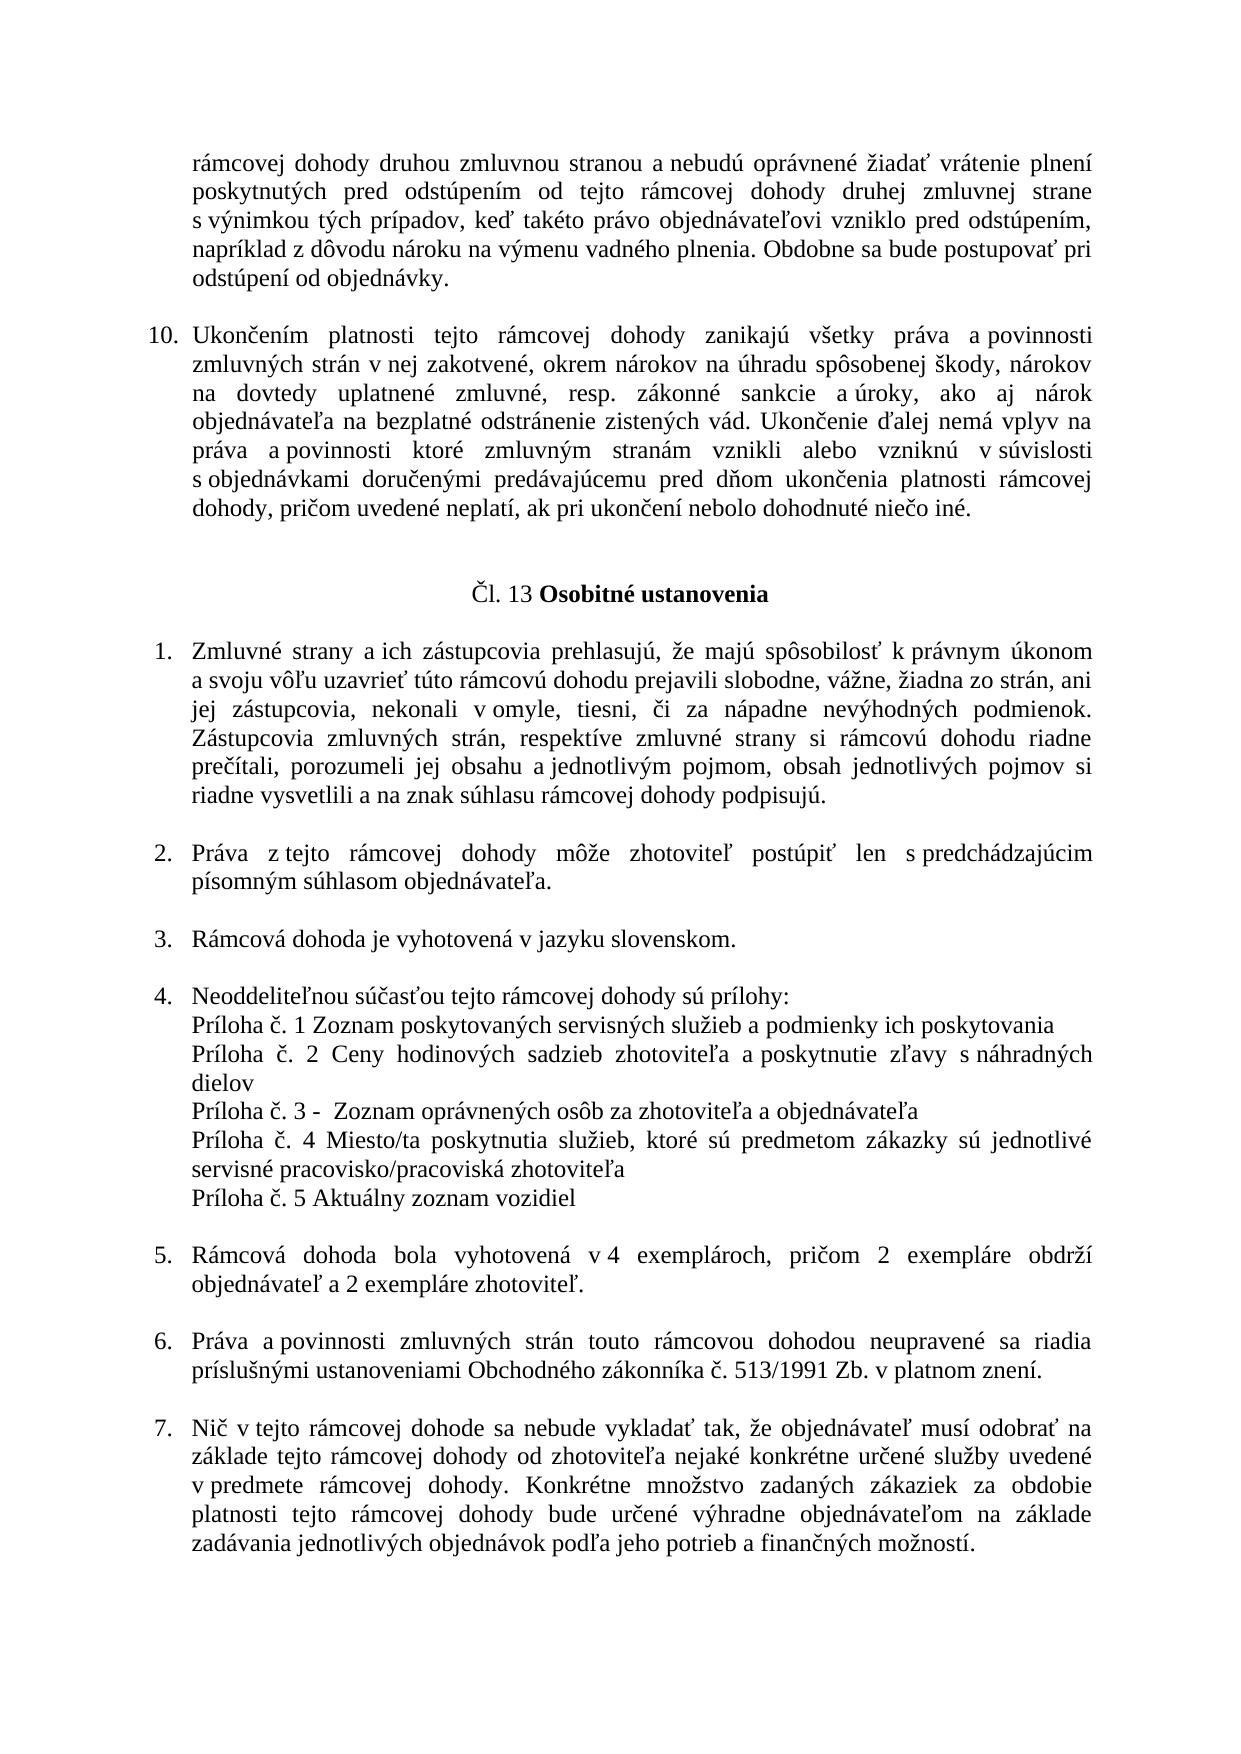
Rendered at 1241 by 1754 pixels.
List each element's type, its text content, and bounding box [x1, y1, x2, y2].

list Príloha č. 2 Ceny hodinových sadzieb zhotoviteľa a poskytnutie zľavy s náhradných dielov [191, 1039, 1093, 1096]
list Neoddeliteľnou súčasťou tejto rámcovej dohody sú prílohy: [154, 981, 1093, 1010]
text Čl. 13 Osobitné ustanovenia [148, 579, 1093, 608]
list Zmluvné strany a ich zástupcovia prehlasujú, že majú spôsobilosť k právnym úkonom a svoju vôľu uzavrieť túto rámcovú dohodu prejavili slobodne, vážne, žiadna zo strán, ani jej zástupcovia, nekonali v omyle, tiesni, či za nápadne nevýhodných podmienok. Zástupcovia zmluvných strán, respektíve zmluvné strany si rámcovú dohodu riadne prečítali, porozumeli jej obsahu a jednotlivým pojmom, obsah jednotlivých pojmov si riadne vysvetlili a na znak súhlasu rámcovej dohody podpisujú. [154, 636, 1093, 809]
list Príloha č. 5 Aktuálny zoznam vozidiel [191, 1183, 1093, 1211]
list Práva a povinnosti zmluvných strán touto rámcovou dohodou neupravené sa riadia príslušnými ustanoveniami Obchodného zákonníka č. 513/1991 Zb. v platnom znení. [154, 1326, 1093, 1384]
list Práva z tejto rámcovej dohody môže zhotoviteľ postúpiť len s predchádzajúcim písomným súhlasom objednávateľa. [154, 838, 1093, 895]
list Príloha č. 4 Miesto/ta poskytnutia služieb, ktoré sú predmetom zákazky sú jednotlivé servisné pracovisko/pracoviská zhotoviteľa [191, 1125, 1093, 1183]
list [148, 148, 1093, 291]
list Nič v tejto rámcovej dohode sa nebude vykladať tak, že objednávateľ musí odobrať na základe tejto rámcovej dohody od zhotoviteľa nejaké konkrétne určené služby uvedené v predmete rámcovej dohody. Konkrétne množstvo zadaných zákaziek za obdobie platnosti tejto rámcovej dohody bude určené výhradne objednávateľom na základe zadávania jednotlivých objednávok podľa jeho potrieb a finančných možností. [154, 1413, 1093, 1556]
list Príloha č. 1 Zoznam poskytovaných servisných služieb a podmienky ich poskytovania [191, 1010, 1093, 1039]
list Rámcová dohoda bola vyhotovená v 4 exemplároch, pričom 2 exempláre obdrží objednávateľ a 2 exempláre zhotoviteľ. [154, 1240, 1093, 1298]
list Ukončením platnosti tejto rámcovej dohody zanikajú všetky práva a povinnosti zmluvných strán v nej zakotvené, okrem nárokov na úhradu spôsobenej škody, nárokov na dovtedy uplatnené zmluvné, resp. zákonné sankcie a úroky, ako aj nárok objednávateľa na bezplatné odstránenie zistených vád. Ukončenie ďalej nemá vplyv na práva a povinnosti ktoré zmluvným stranám vznikli alebo vzniknú v súvislosti s objednávkami doručenými predávajúcemu pred dňom ukončenia platnosti rámcovej dohody, pričom uvedené neplatí, ak pri ukončení nebolo dohodnuté niečo iné. [148, 320, 1093, 521]
list Rámcová dohoda je vyhotovená v jazyku slovenskom. [154, 924, 1093, 953]
list Príloha č. 3 - Zoznam oprávnených osôb za zhotoviteľa a objednávateľa [191, 1096, 1093, 1125]
